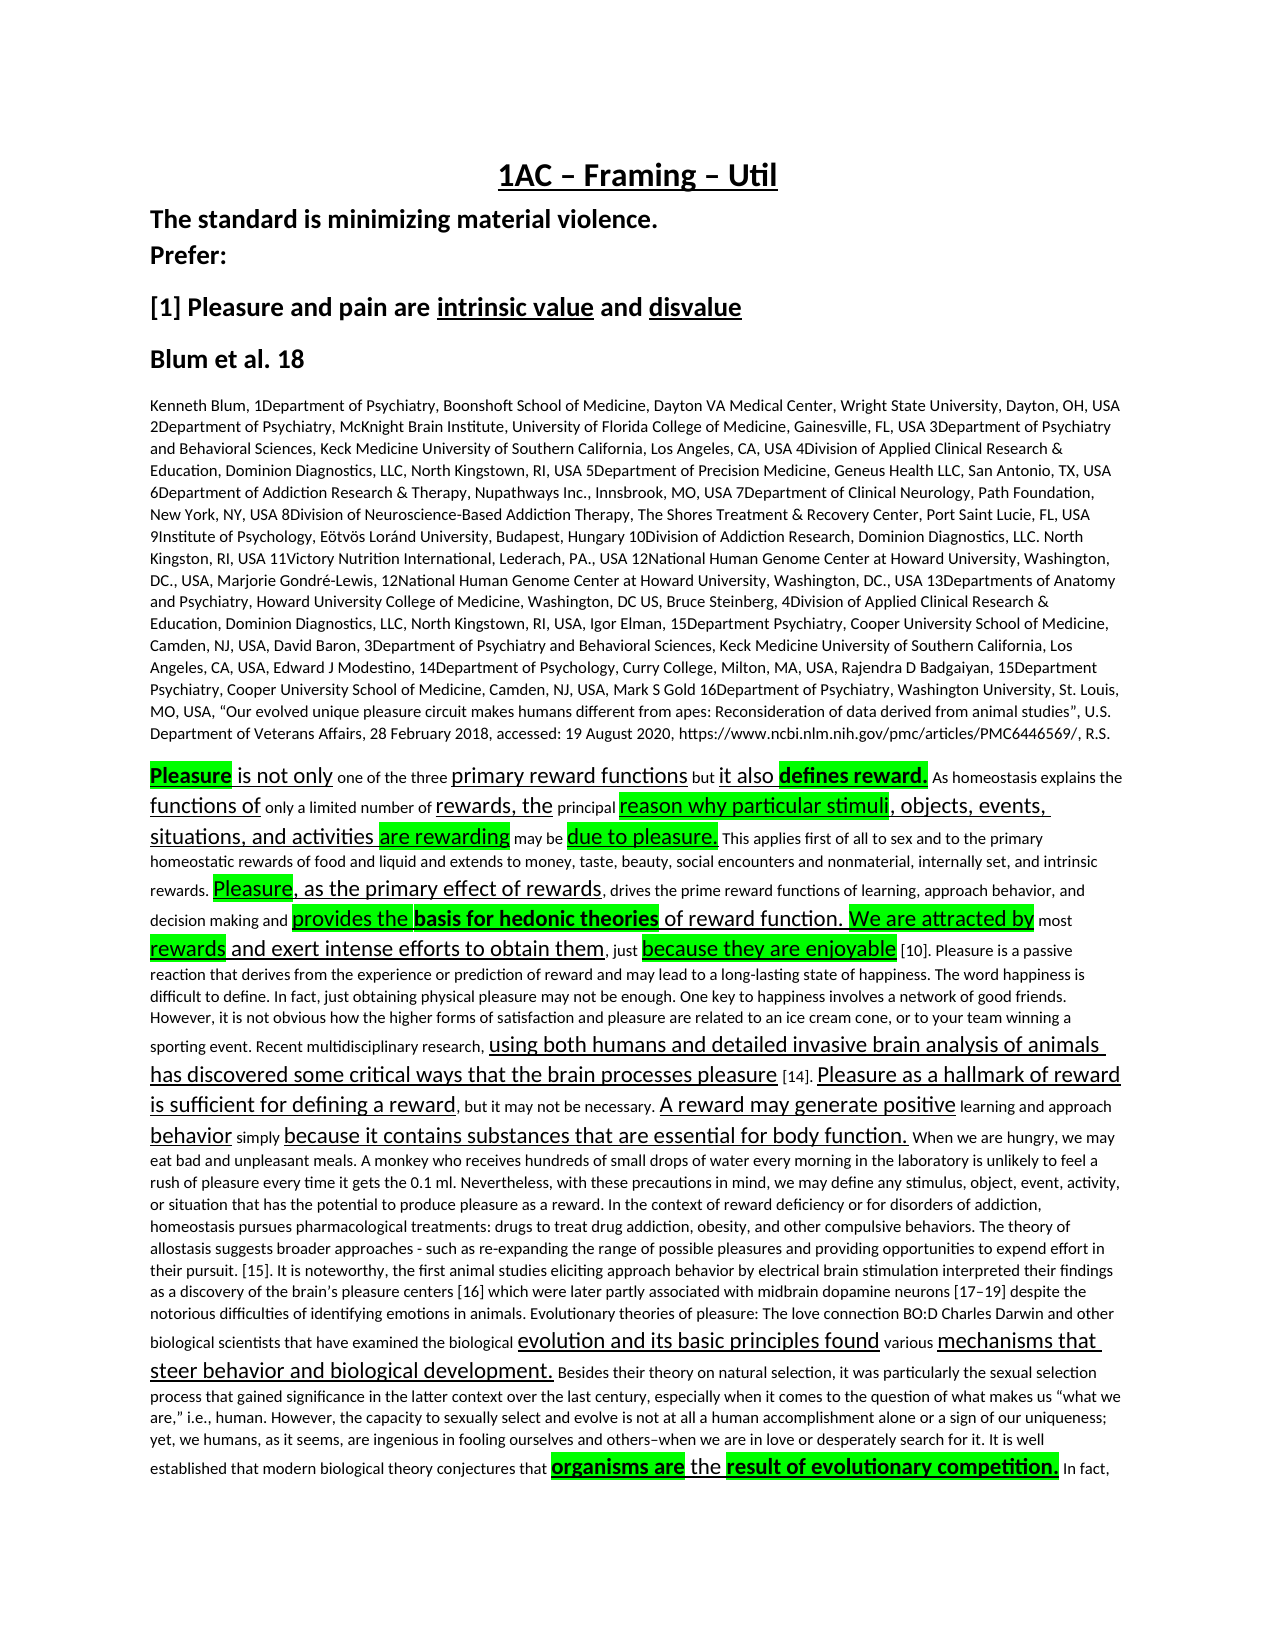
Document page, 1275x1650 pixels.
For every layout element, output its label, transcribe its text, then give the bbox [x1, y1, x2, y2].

text The standard is minimizing material violence. [150, 202, 1125, 235]
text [150, 761, 1125, 1480]
text [1] Pleasure and pain are intrinsic value and disvalue [150, 290, 1125, 323]
text Blum et al. 18 [150, 342, 1125, 376]
text Prefer: [150, 238, 1125, 271]
subtitle 1AC – Framing – Util [150, 154, 1125, 195]
text Kenneth Blum, 1Department of Psychiatry, Boonshoft School of Medicine, Dayton VA Medical Center, Wright State University, Dayton, OH, USA 2Department of Psychiatry, McKnight Brain Institute, University of Florida College of Medicine, Gainesville, FL, USA 3Department of Psychiatry and Behavioral Sciences, Keck Medicine University of Southern California, Los Angeles, CA, USA 4Division of Applied Clinical Research & Education, Dominion Diagnostics, LLC, North Kingstown, RI, USA 5Department of Precision Medicine, Geneus Health LLC, San Antonio, TX, USA 6Department of Addiction Research & Therapy, Nupathways Inc., Innsbrook, MO, USA 7Department of Clinical Neurology, Path Foundation, New York, NY, USA 8Division of Neuroscience-Based Addiction Therapy, The Shores Treatment & Recovery Center, Port Saint Lucie, FL, USA 9Institute of Psychology, Eötvös Loránd University, Budapest, Hungary 10Division of Addiction Research, Dominion Diagnostics, LLC. North Kingston, RI, USA 11Victory Nutrition International, Lederach, PA., USA 12National Human Genome Center at Howard University, Washington, DC., USA, Marjorie Gondré-Lewis, 12National Human Genome Center at Howard University, Washington, DC., USA 13Departments of Anatomy and Psychiatry, Howard University College of Medicine, Washington, DC US, Bruce Steinberg, 4Division of Applied Clinical Research & Education, Dominion Diagnostics, LLC, North Kingstown, RI, USA, Igor Elman, 15Department Psychiatry, Cooper University School of Medicine, Camden, NJ, USA, David Baron, 3Department of Psychiatry and Behavioral Sciences, Keck Medicine University of Southern California, Los Angeles, CA, USA, Edward J Modestino, 14Department of Psychology, Curry College, Milton, MA, USA, Rajendra D Badgaiyan, 15Department Psychiatry, Cooper University School of Medicine, Camden, NJ, USA, Mark S Gold 16Department of Psychiatry, Washington University, St. Louis, MO, USA, “Our evolved unique pleasure circuit makes humans different from apes: Reconsideration of data derived from animal studies”, U.S. Department of Veterans Affairs, 28 February 2018, accessed: 19 August 2020, https://www.ncbi.nlm.nih.gov/pmc/articles/PMC6446569/, R.S. [150, 395, 1125, 743]
